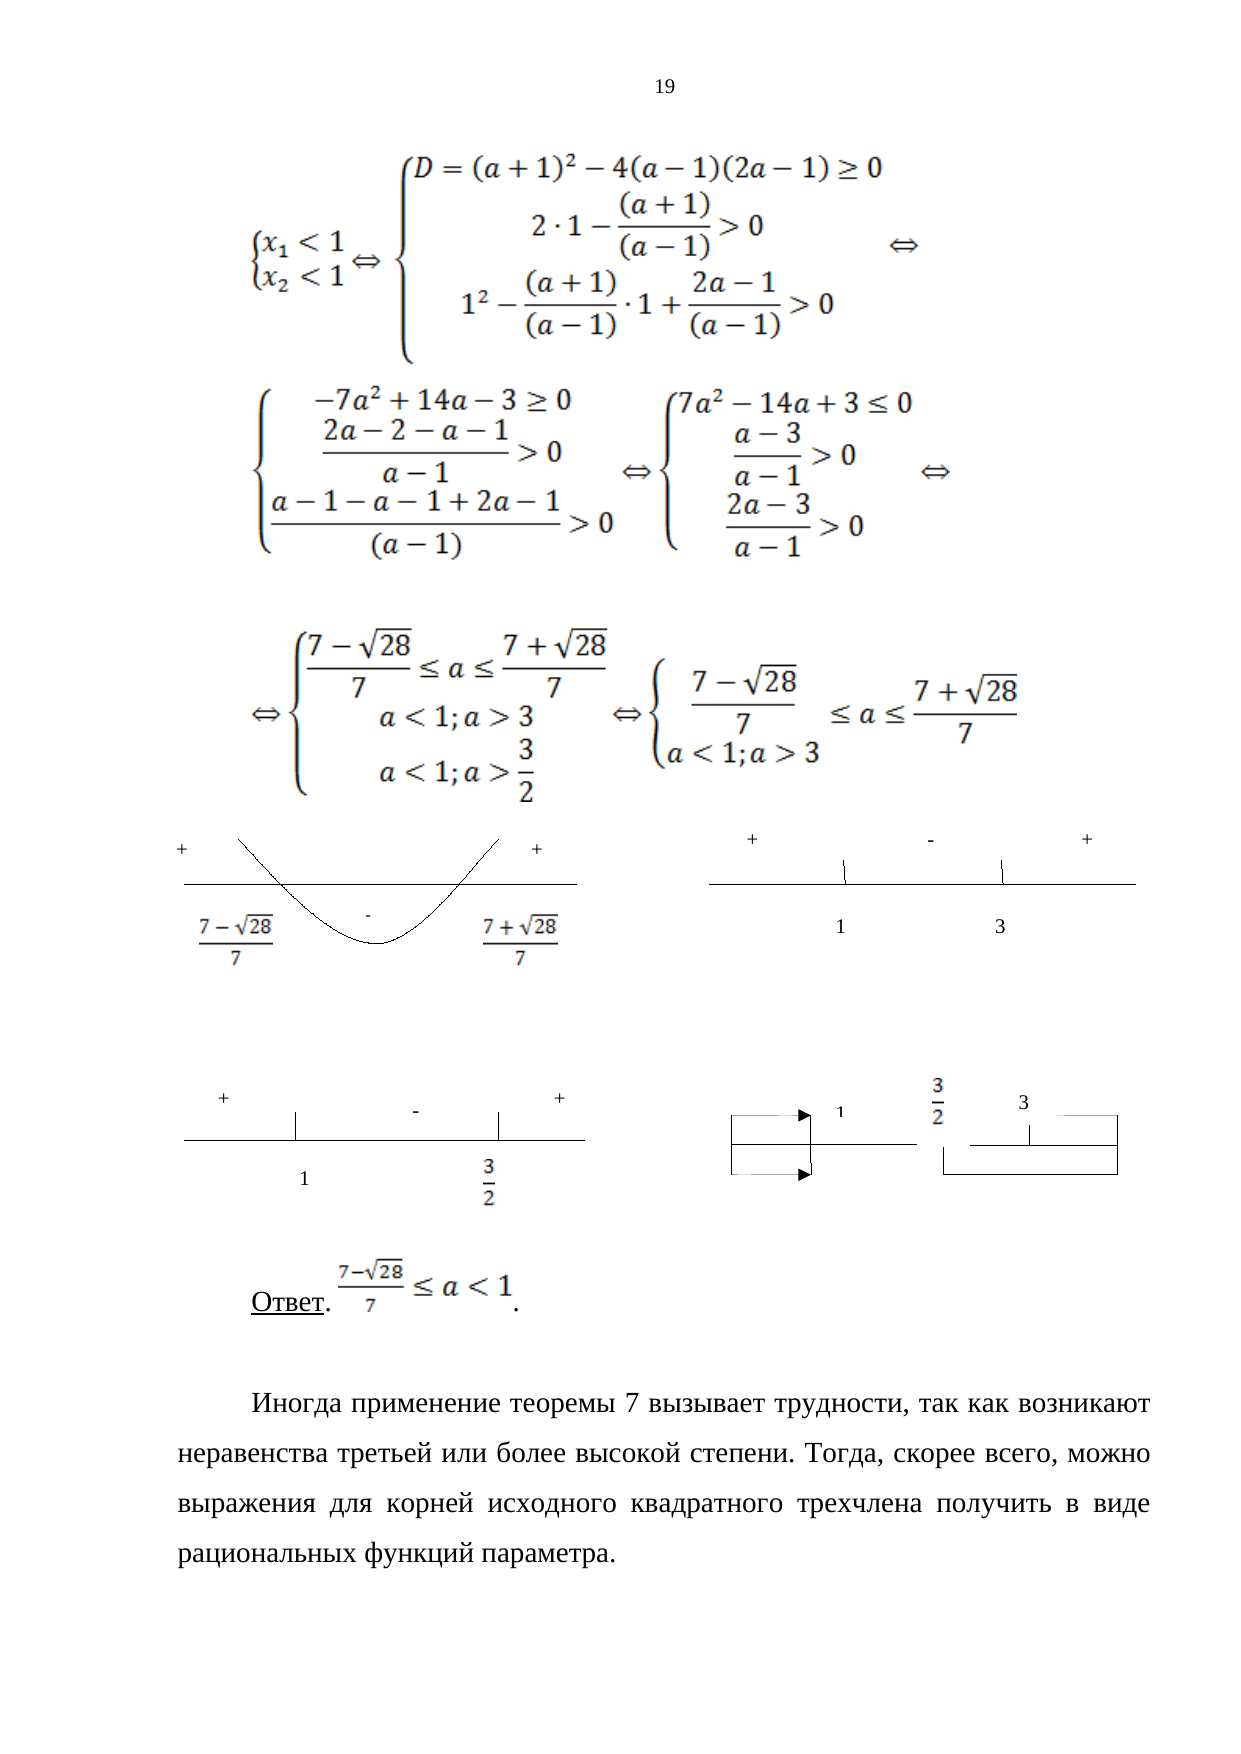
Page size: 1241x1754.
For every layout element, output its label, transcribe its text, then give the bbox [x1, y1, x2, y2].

text Иногда применение теоремы 7 вызывает трудности, так как возникают неравенства третьей или более высокой степени. Тогда, скорее всего, можно выражения для корней исходного квадратного трехчлена получить в виде рациональных функций параметра. [177, 1385, 1152, 1569]
picture [483, 913, 558, 967]
picture [932, 1078, 944, 1126]
picture [199, 913, 273, 967]
picture [338, 1256, 513, 1312]
picture [251, 624, 1017, 802]
text Ответ. . [177, 1257, 1152, 1318]
picture [251, 383, 950, 563]
picture [251, 151, 920, 372]
picture [483, 1159, 495, 1207]
